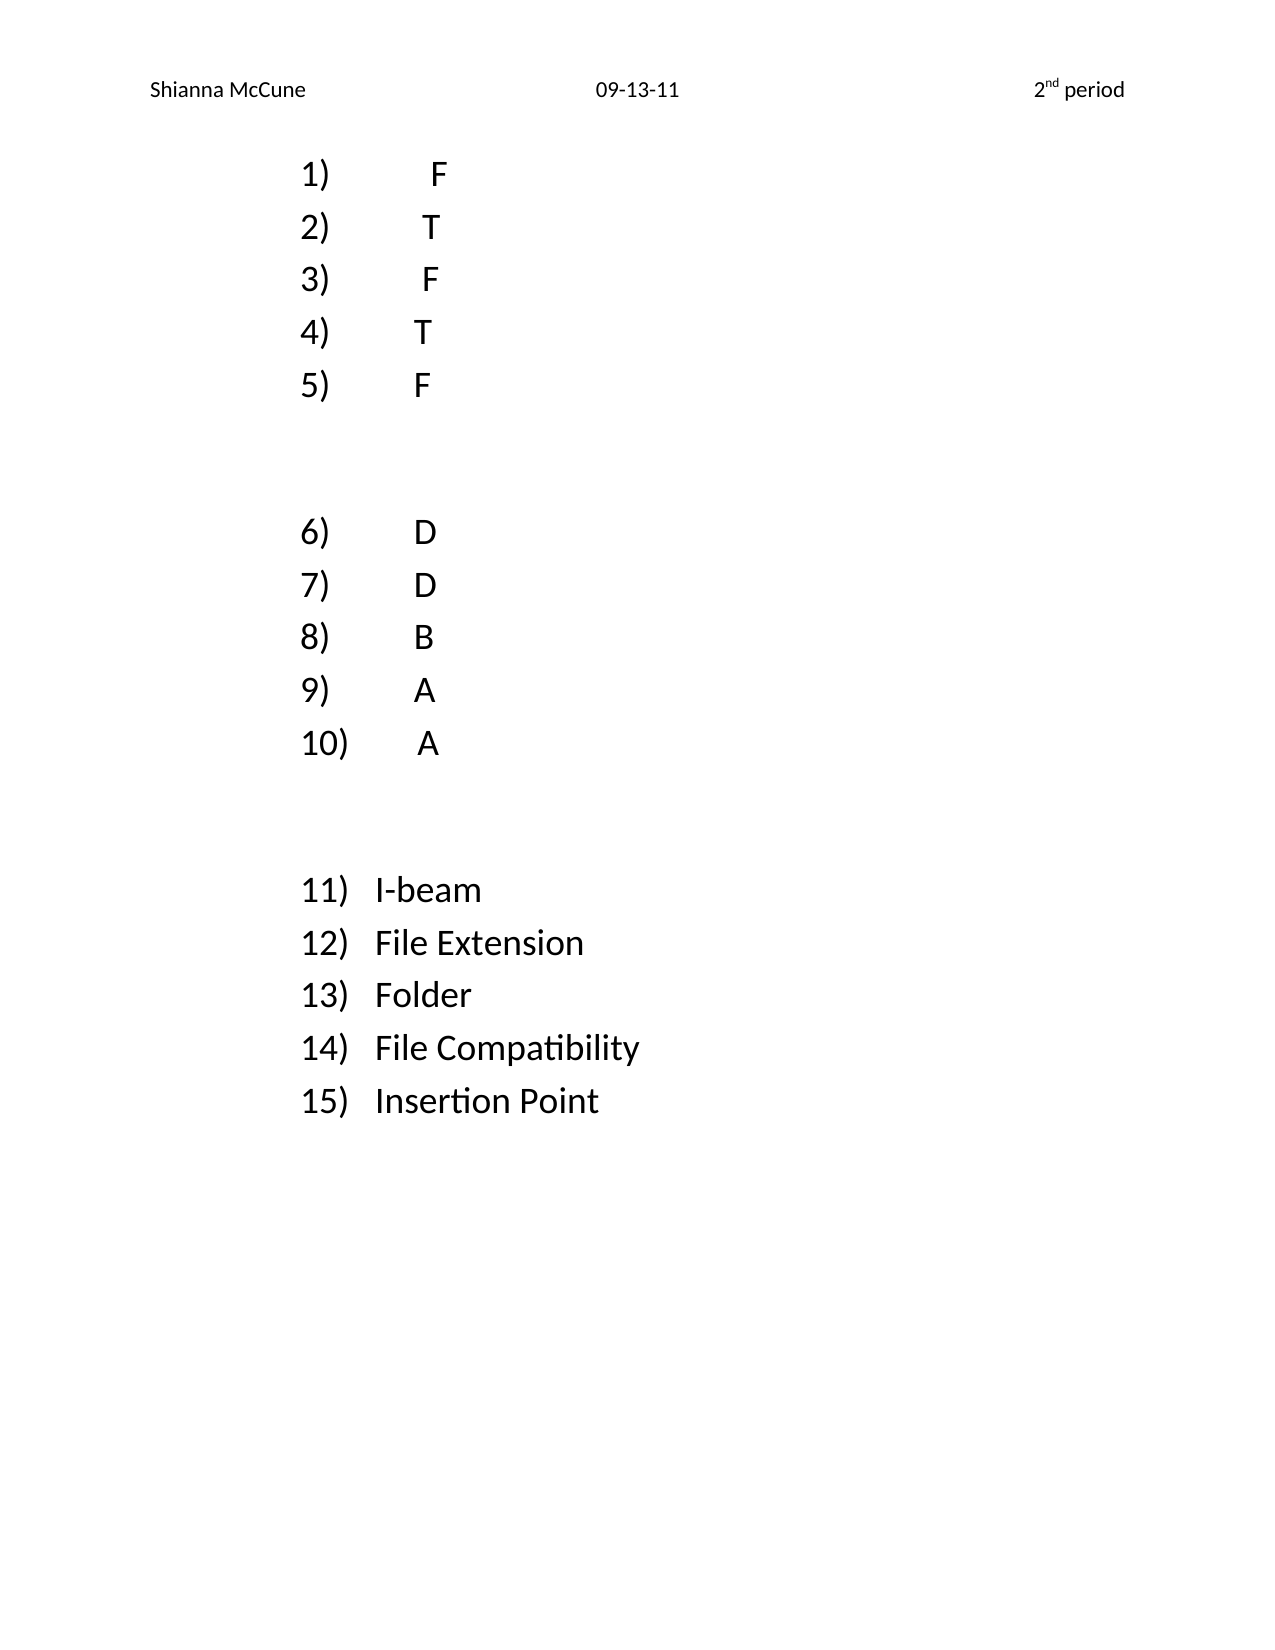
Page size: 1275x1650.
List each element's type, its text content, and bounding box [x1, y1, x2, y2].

list T [300, 308, 1125, 354]
list File Compatibility [300, 1024, 1125, 1070]
list I-beam [300, 866, 1125, 912]
list D [300, 508, 1125, 554]
list F [300, 255, 1125, 301]
list A [300, 719, 1125, 764]
list A [300, 666, 1125, 712]
list D [300, 561, 1125, 606]
list Folder [300, 971, 1125, 1017]
list F [300, 150, 1125, 196]
list Insertion Point [300, 1077, 1125, 1122]
list B [300, 613, 1125, 659]
list F [300, 361, 1125, 407]
list T [300, 203, 1125, 248]
list File Extension [300, 918, 1125, 964]
